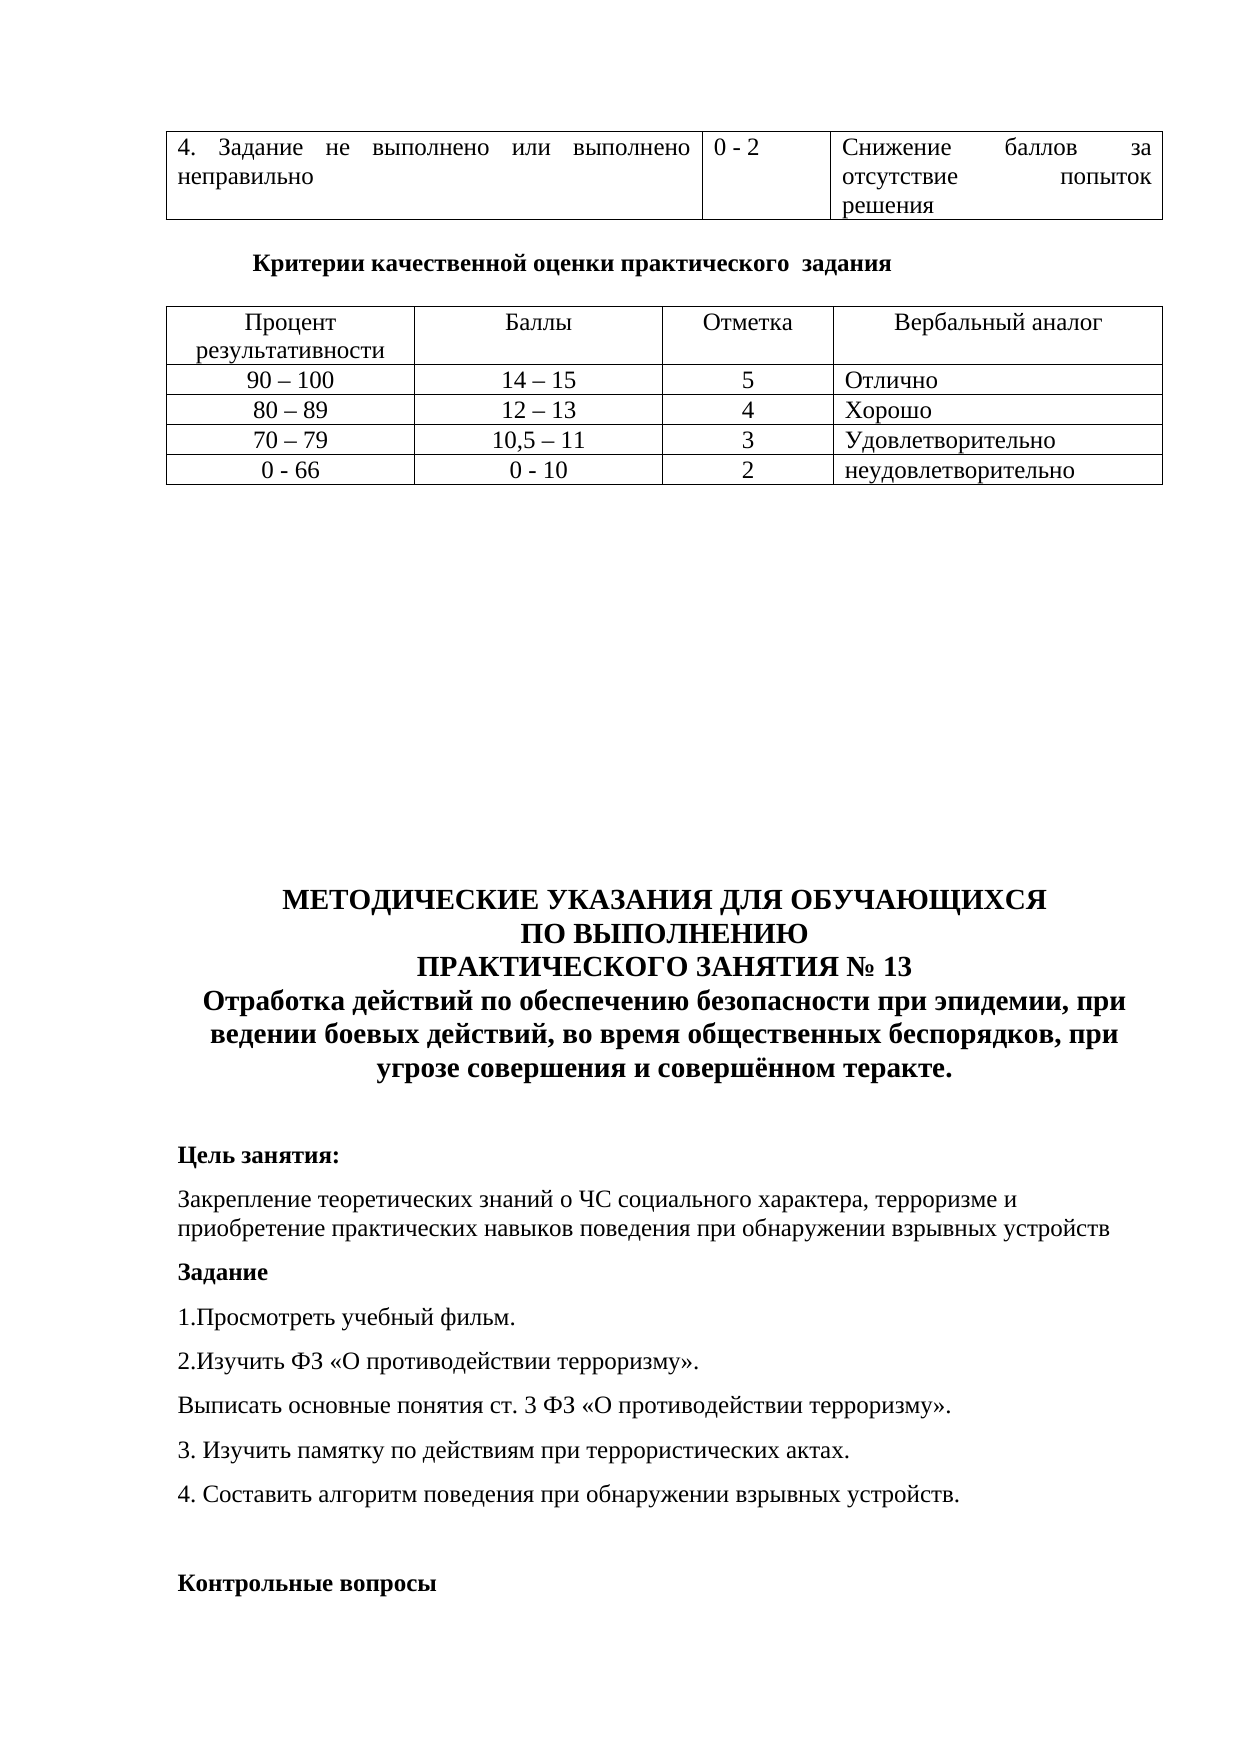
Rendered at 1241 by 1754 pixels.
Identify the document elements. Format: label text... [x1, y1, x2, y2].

table_header Баллы [415, 307, 662, 364]
text Выписать основные понятия ст. 3 ФЗ «О противодействии терроризму». [177, 1391, 1152, 1419]
table_cell Отлично [834, 365, 1162, 394]
text Задание [177, 1257, 1152, 1286]
table_cell 0 - 2 [703, 132, 830, 218]
table_cell Снижение баллов за отсутствие попыток решения [831, 132, 1162, 218]
list Критерии качественной оценки практического задания [252, 248, 1152, 277]
table_cell Хорошо [834, 395, 1162, 424]
table_cell 2 [663, 455, 833, 483]
text ПРАКТИЧЕСКОГО ЗАНЯТИЯ № 13 [177, 949, 1152, 983]
text Контрольные вопросы [177, 1568, 1152, 1597]
table_cell 4. Задание не выполнено или выполнено неправильно [167, 132, 702, 218]
table_cell 12 – 13 [415, 395, 662, 424]
table_cell 14 – 15 [415, 365, 662, 394]
table_cell 5 [663, 365, 833, 394]
table_cell 0 - 66 [167, 455, 414, 483]
table_cell 90 – 100 [167, 365, 414, 394]
table_cell 3 [663, 425, 833, 454]
table_cell 80 – 89 [167, 395, 414, 424]
text Отработка действий по обеспечению безопасности при эпидемии, при ведении боевых действий, во время общественных беспорядков, при угрозе совершения и совершённом теракте. [177, 983, 1152, 1083]
text ПО ВЫПОЛНЕНИЮ [177, 916, 1152, 949]
text МЕТОДИЧЕСКИЕ УКАЗАНИЯ ДЛЯ ОБУЧАЮЩИХСЯ [177, 882, 1152, 916]
table_cell Удовлетворительно [834, 425, 1162, 454]
text 4. Составить алгоритм поведения при обнаружении взрывных устройств. [177, 1479, 1152, 1508]
table_cell 10,5 – 11 [415, 425, 662, 454]
text Закрепление теоретических знаний о ЧС социального характера, терроризме и приобретение практических навыков поведения при обнаружении взрывных устройств [177, 1184, 1152, 1242]
table_cell 0 - 10 [415, 455, 662, 483]
text 2.Изучить ФЗ «О противодействии терроризму». [177, 1346, 1152, 1375]
text Цель занятия: [177, 1140, 1152, 1169]
table_cell 70 – 79 [167, 425, 414, 454]
table_cell 4 [663, 395, 833, 424]
table_header Процент результативности [167, 307, 414, 364]
table_cell неудовлетворительно [834, 455, 1162, 483]
text 3. Изучить памятку по действиям при террористических актах. [177, 1435, 1152, 1464]
text 1.Просмотреть учебный фильм. [177, 1302, 1152, 1331]
table_header Отметка [663, 307, 833, 364]
table_header Вербальный аналог [834, 307, 1162, 364]
